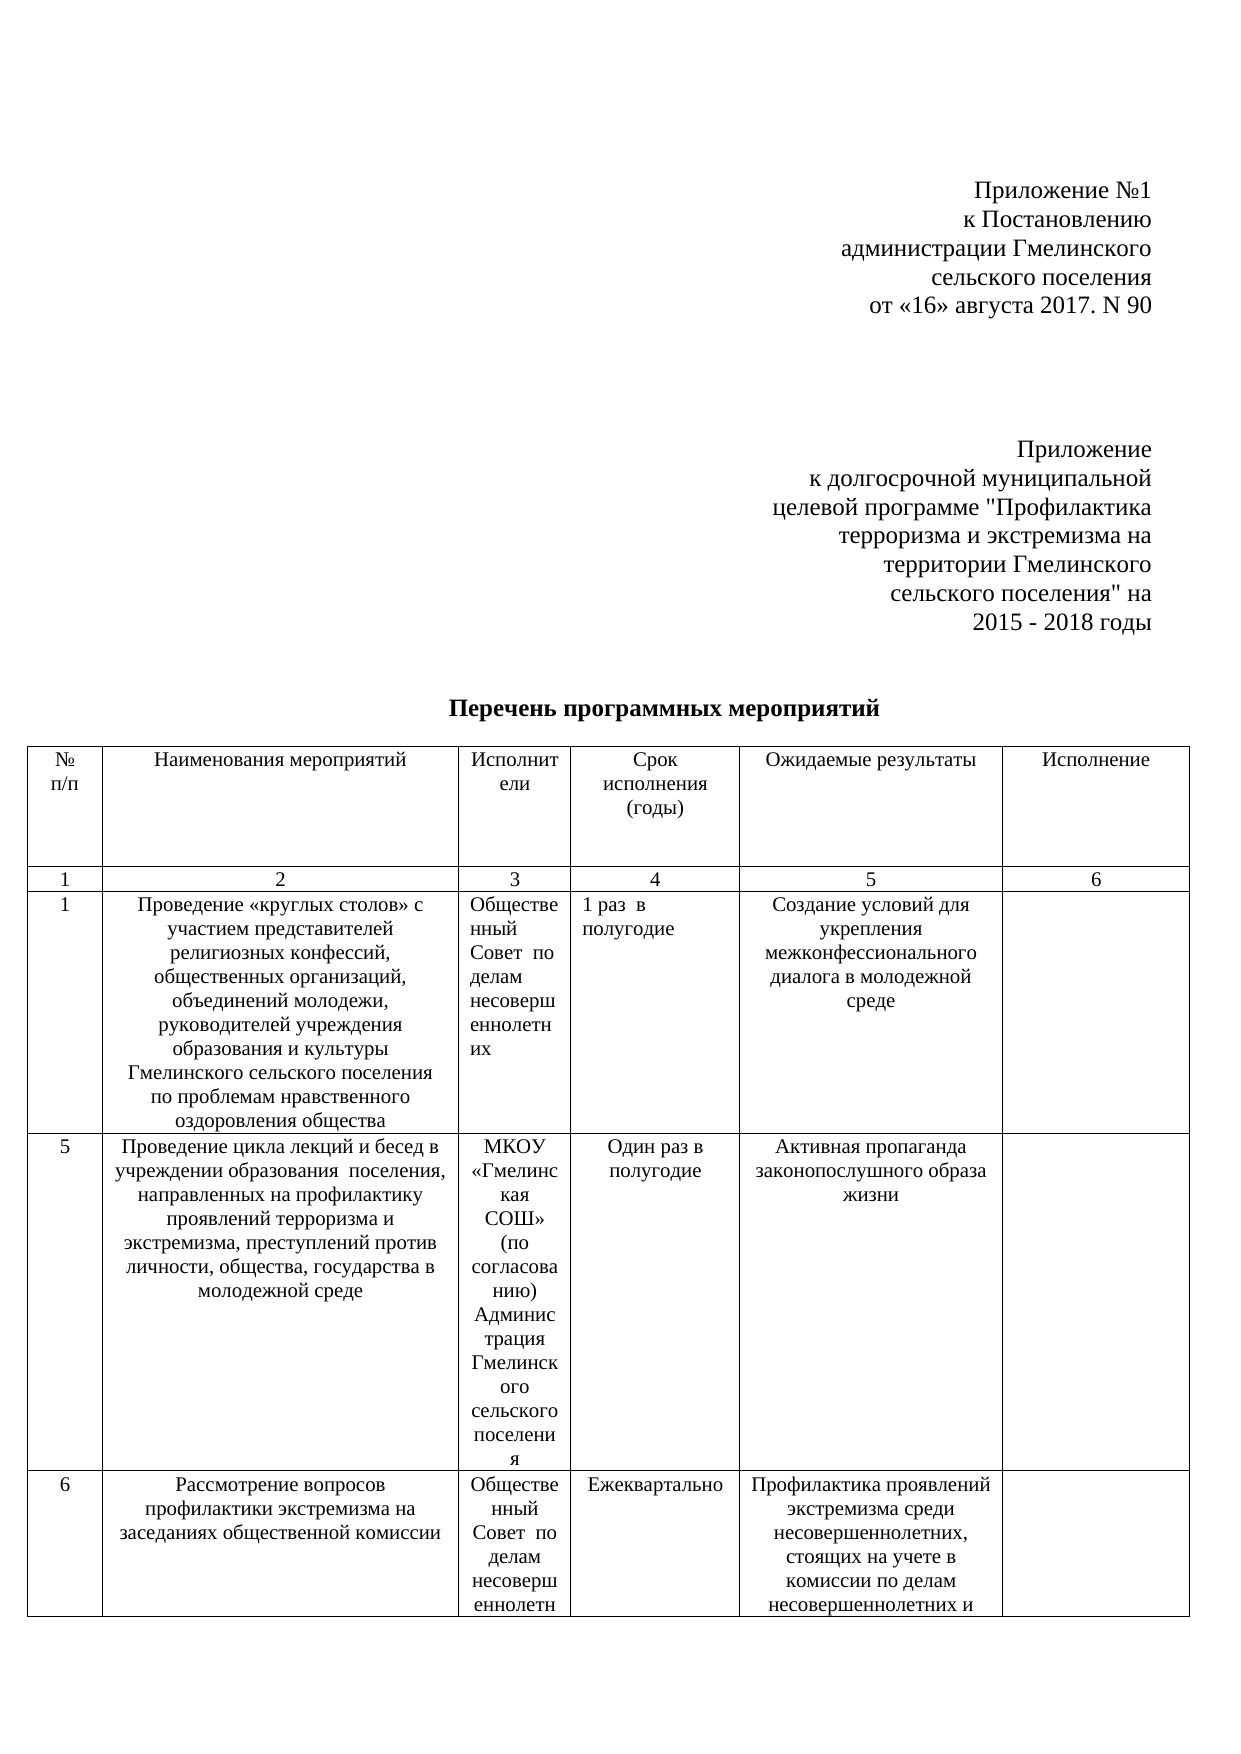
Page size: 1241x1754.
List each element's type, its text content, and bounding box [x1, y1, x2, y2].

text от «16» августа 2017. N 90 [177, 291, 1152, 319]
table_cell Общественный Совет по делам несовершеннолетних [459, 892, 570, 1132]
table_cell 3 [459, 867, 570, 891]
table_cell 1 [28, 867, 102, 891]
table_header Исполнение [1003, 747, 1189, 866]
table_cell 4 [571, 867, 739, 891]
table_cell 1 [28, 892, 102, 1132]
table_cell 1 раз в полугодие [571, 892, 739, 1132]
table_header Ожидаемые результаты [740, 747, 1002, 866]
text сельского поселения" на [177, 578, 1152, 607]
text администрации Гмелинского [177, 233, 1152, 262]
text территории Гмелинского [177, 549, 1152, 578]
table_cell МКОУ «Гмелинская СОШ» (по согласованию) Администрация Гмелинского сельского поселения [459, 1134, 570, 1470]
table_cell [740, 1471, 1002, 1616]
table_header Срок исполнения (годы) [571, 747, 739, 866]
text 2015 - 2018 годы [177, 607, 1152, 636]
table_cell Проведение «круглых столов» с участием представителей религиозных конфессий, общественных организаций, объединений молодежи, руководителей учреждения образования и культуры Гмелинского сельского поселения по проблемам нравственного оздоровления общества [103, 892, 458, 1132]
text целевой программе "Профилактика [177, 492, 1152, 521]
table_cell Активная пропаганда законопослушного образа жизни [740, 1134, 1002, 1470]
table_cell [1003, 1134, 1189, 1470]
table_header Исполнители [459, 747, 570, 866]
table_cell 2 [103, 867, 458, 891]
table_cell 6 [28, 1471, 102, 1616]
text Приложение №1 [177, 176, 1152, 204]
table_cell 6 [1003, 867, 1189, 891]
table_cell 5 [28, 1134, 102, 1470]
table_cell [1003, 1471, 1189, 1616]
table_header № п/п [28, 747, 102, 866]
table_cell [459, 1471, 570, 1616]
text Перечень программных мероприятий [177, 693, 1152, 722]
table_cell 5 [740, 867, 1002, 891]
table_cell Ежеквартально [571, 1471, 739, 1616]
table_cell Один раз в полугодие [571, 1134, 739, 1470]
table_cell Создание условий для укрепления межконфессионального диалога в молодежной среде [740, 892, 1002, 1132]
text терроризма и экстремизма на [177, 521, 1152, 549]
table_cell [1003, 892, 1189, 1132]
text к Постановлению [177, 204, 1152, 233]
text сельского поселения [177, 262, 1152, 291]
table_header Наименования мероприятий [103, 747, 458, 866]
text к долгосрочной муниципальной [177, 463, 1152, 492]
text Приложение [177, 434, 1152, 463]
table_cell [103, 1471, 458, 1616]
table_cell Проведение цикла лекций и бесед в учреждении образования поселения, направленных на профилактику проявлений терроризма и экстремизма, преступлений против личности, общества, государства в молодежной среде [103, 1134, 458, 1470]
